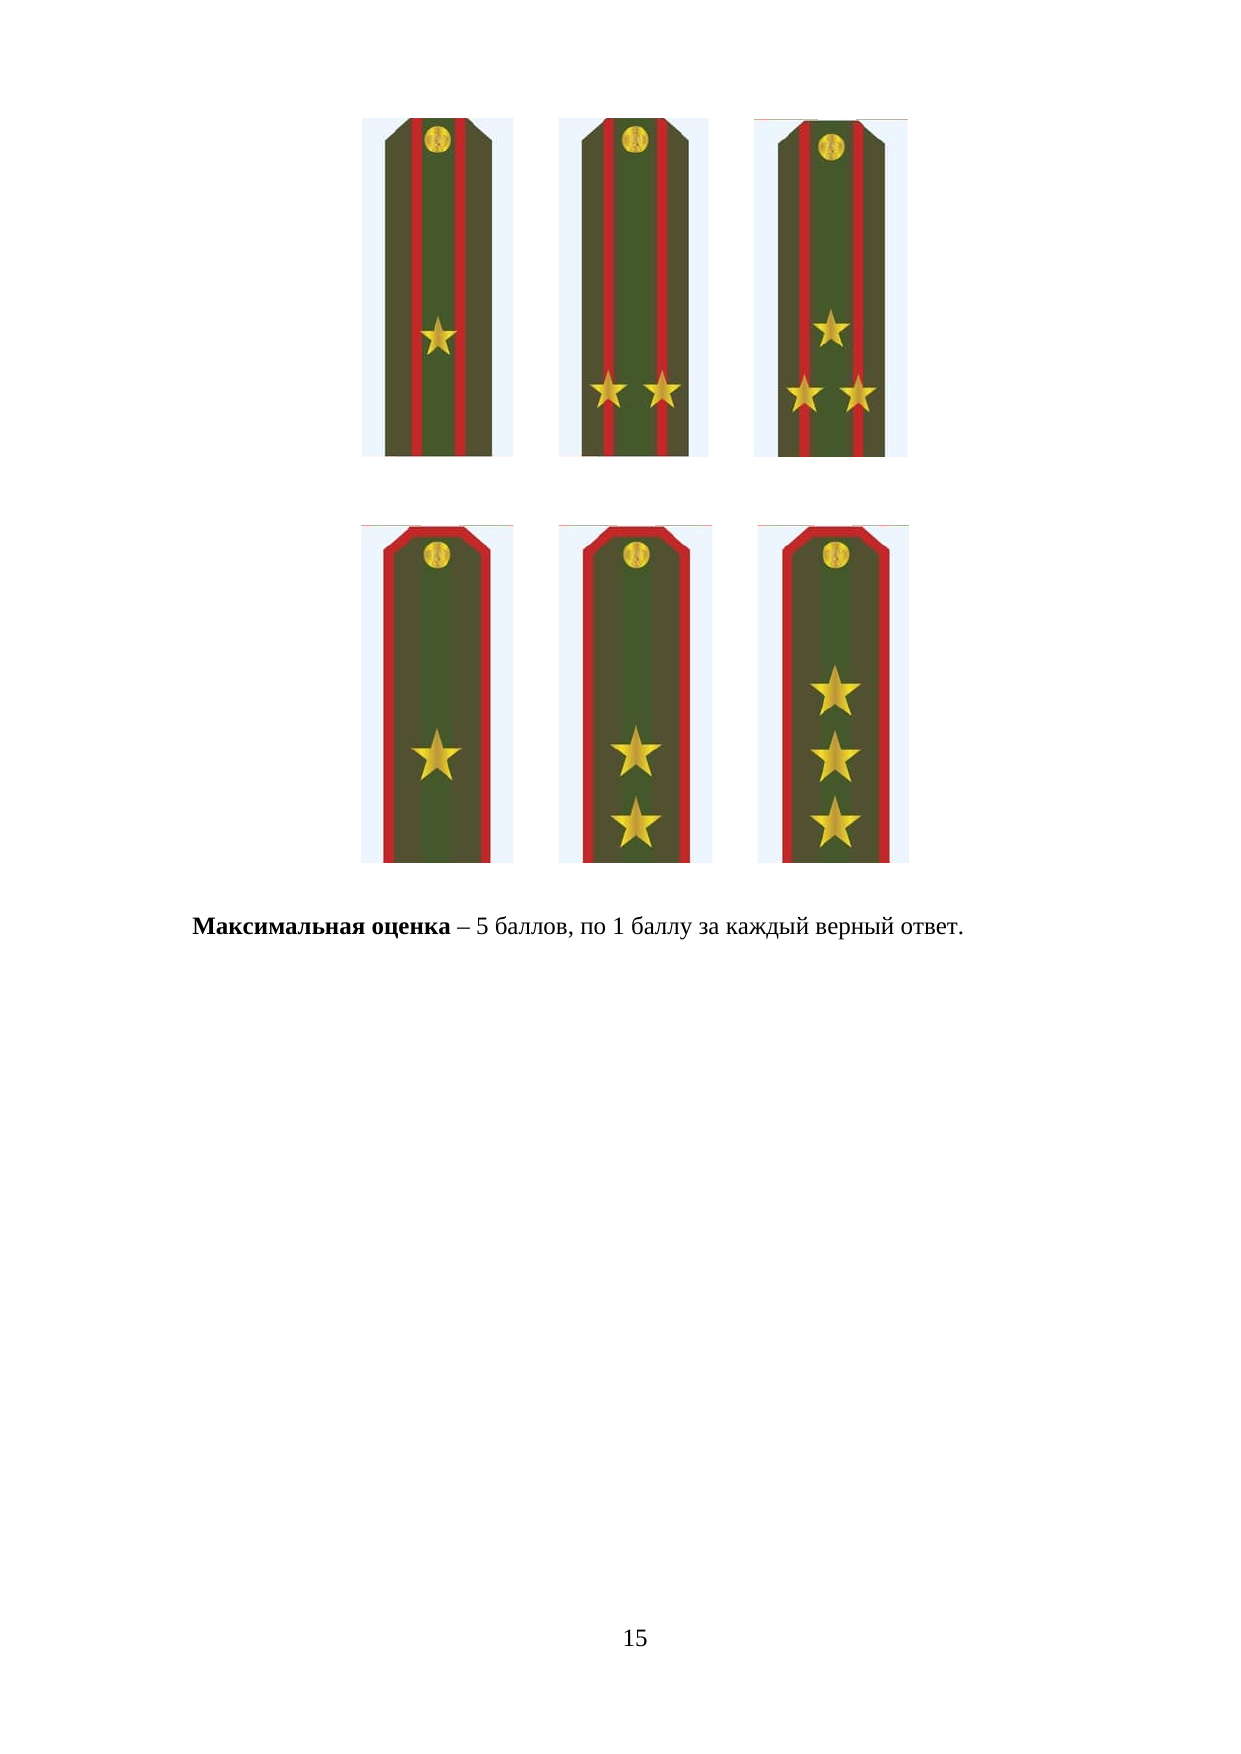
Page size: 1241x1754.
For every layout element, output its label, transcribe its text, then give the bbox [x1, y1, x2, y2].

picture [360, 525, 514, 863]
picture [558, 118, 709, 457]
picture [757, 525, 909, 863]
picture [362, 118, 514, 457]
text Максимальная оценка – 5 баллов, по 1 баллу за каждый верный ответ. [118, 911, 1152, 939]
picture [558, 525, 713, 863]
picture [753, 119, 908, 457]
